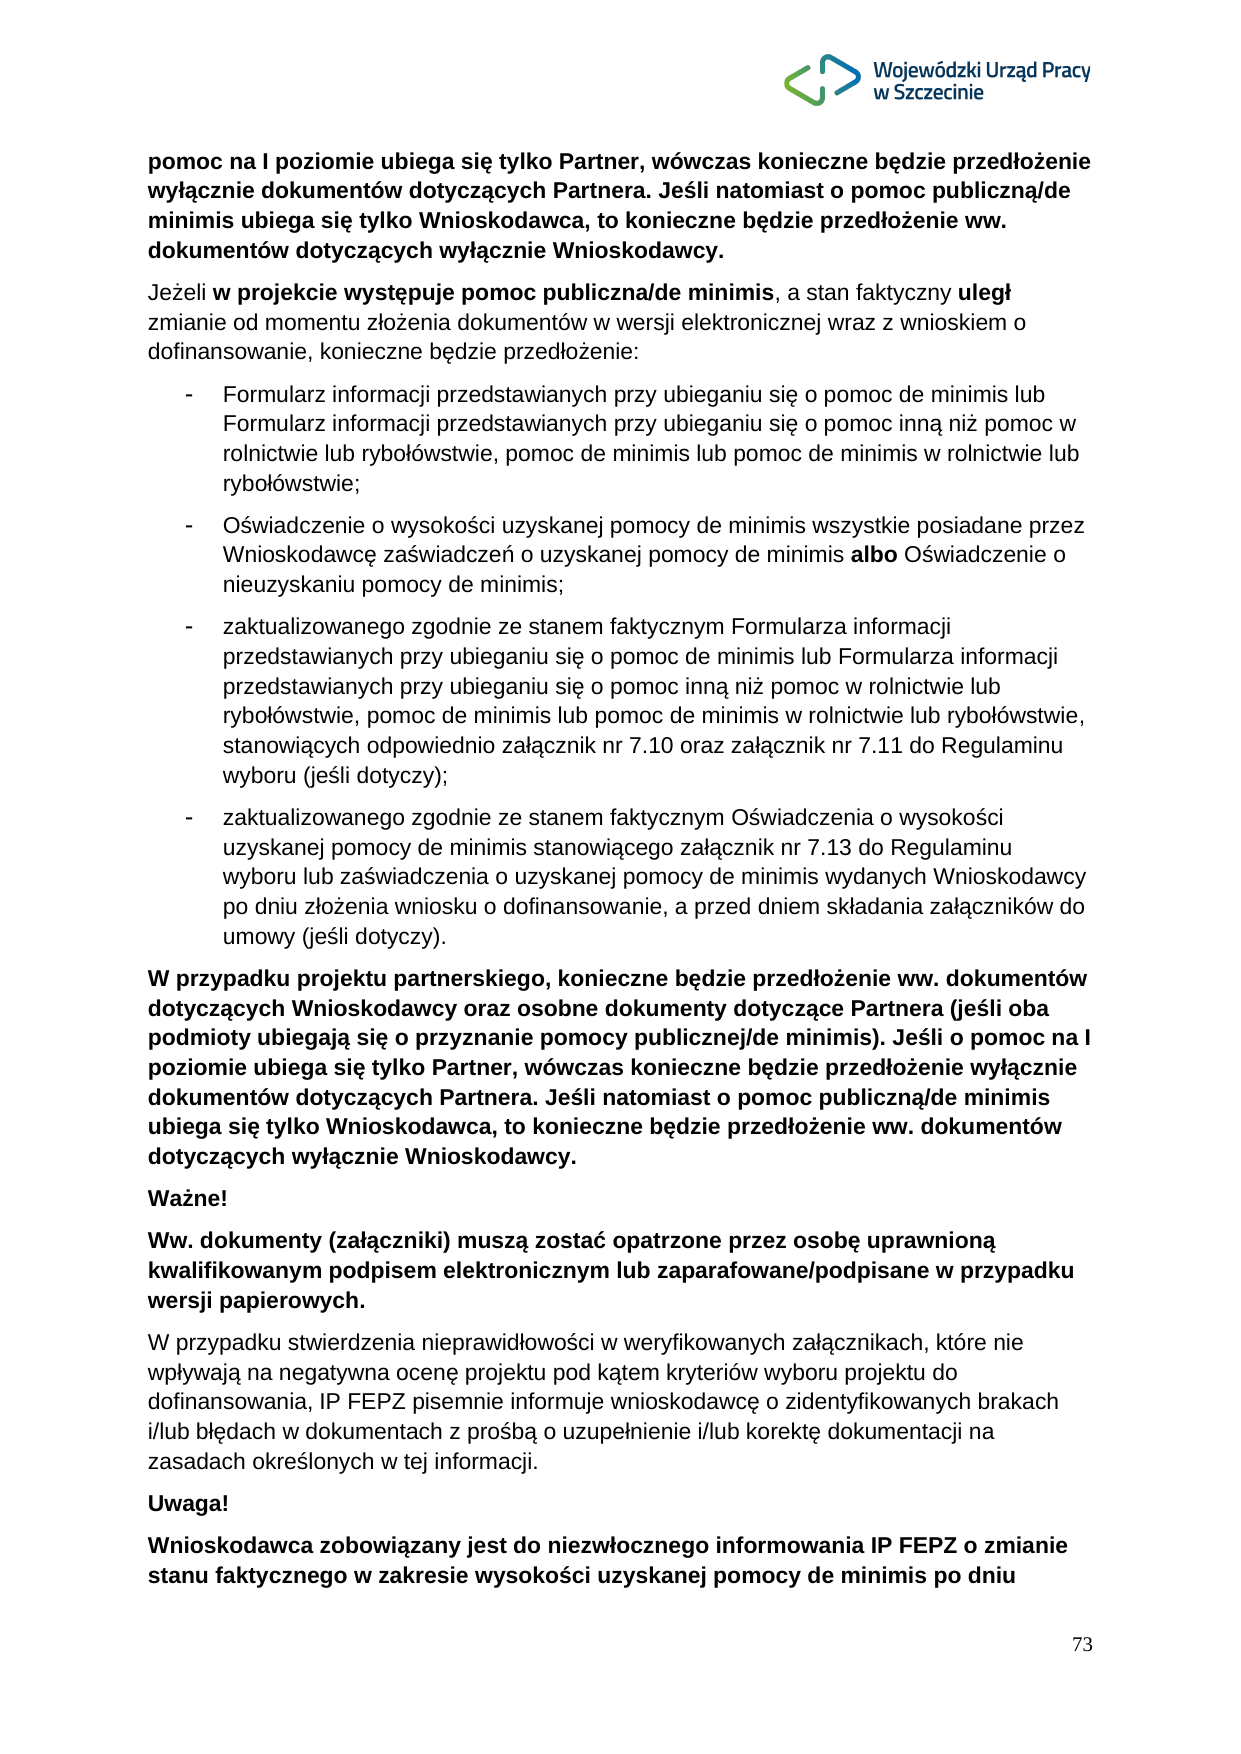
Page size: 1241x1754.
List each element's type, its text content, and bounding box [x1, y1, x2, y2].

text Ww. dokumenty (załączniki) muszą zostać opatrzone przez osobę uprawnioną kwalifikowanym podpisem elektronicznym lub zaparafowane/podpisane w przypadku wersji papierowych. [148, 1227, 1092, 1313]
picture [784, 54, 1091, 106]
list zaktualizowanego zgodnie ze stanem faktycznym Oświadczenia o wysokości uzyskanej pomocy de minimis stanowiącego załącznik nr 7.13 do Regulaminu wyboru lub zaświadczenia o uzyskanej pomocy de minimis wydanych Wnioskodawcy po dniu złożenia wniosku o dofinansowanie, a przed dniem składania załączników do umowy (jeśli dotyczy). [185, 804, 1092, 949]
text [148, 1532, 1092, 1588]
text W przypadku projektu partnerskiego, konieczne będzie przedłożenie ww. dokumentów dotyczących Wnioskodawcy oraz osobne dokumenty dotyczące Partnera (jeśli oba podmioty ubiegają się o przyznanie pomocy publicznej/de minimis). Jeśli o pomoc na I poziomie ubiega się tylko Partner, wówczas konieczne będzie przedłożenie wyłącznie dokumentów dotyczących Partnera. Jeśli natomiast o pomoc publiczną/de minimis ubiega się tylko Wnioskodawca, to konieczne będzie przedłożenie ww. dokumentów dotyczących wyłącznie Wnioskodawcy. [148, 965, 1092, 1169]
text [148, 148, 1092, 263]
list Oświadczenie o wysokości uzyskanej pomocy de minimis wszystkie posiadane przez Wnioskodawcę zaświadczeń o uzyskanej pomocy de minimis albo Oświadczenie o nieuzyskaniu pomocy de minimis; [185, 512, 1092, 597]
text W przypadku stwierdzenia nieprawidłowości w weryfikowanych załącznikach, które nie wpływają na negatywna ocenę projektu pod kątem kryteriów wyboru projektu do dofinansowania, IP FEPZ pisemnie informuje wnioskodawcę o zidentyfikowanych brakach i/lub błędach w dokumentach z prośbą o uzupełnienie i/lub korektę dokumentacji na zasadach określonych w tej informacji. [148, 1329, 1092, 1474]
text Uwaga! [148, 1490, 1092, 1516]
text Ważne! [148, 1185, 1092, 1212]
list zaktualizowanego zgodnie ze stanem faktycznym Formularza informacji przedstawianych przy ubieganiu się o pomoc de minimis lub Formularza informacji przedstawianych przy ubieganiu się o pomoc inną niż pomoc w rolnictwie lub rybołówstwie, pomoc de minimis lub pomoc de minimis w rolnictwie lub rybołówstwie, stanowiących odpowiednio załącznik nr 7.10 oraz załącznik nr 7.11 do Regulaminu wyboru (jeśli dotyczy); [185, 613, 1092, 788]
text Jeżeli w projekcie występuje pomoc publiczna/de minimis, a stan faktyczny uległ zmianie od momentu złożenia dokumentów w wersji elektronicznej wraz z wnioskiem o dofinansowanie, konieczne będzie przedłożenie: [148, 279, 1092, 365]
